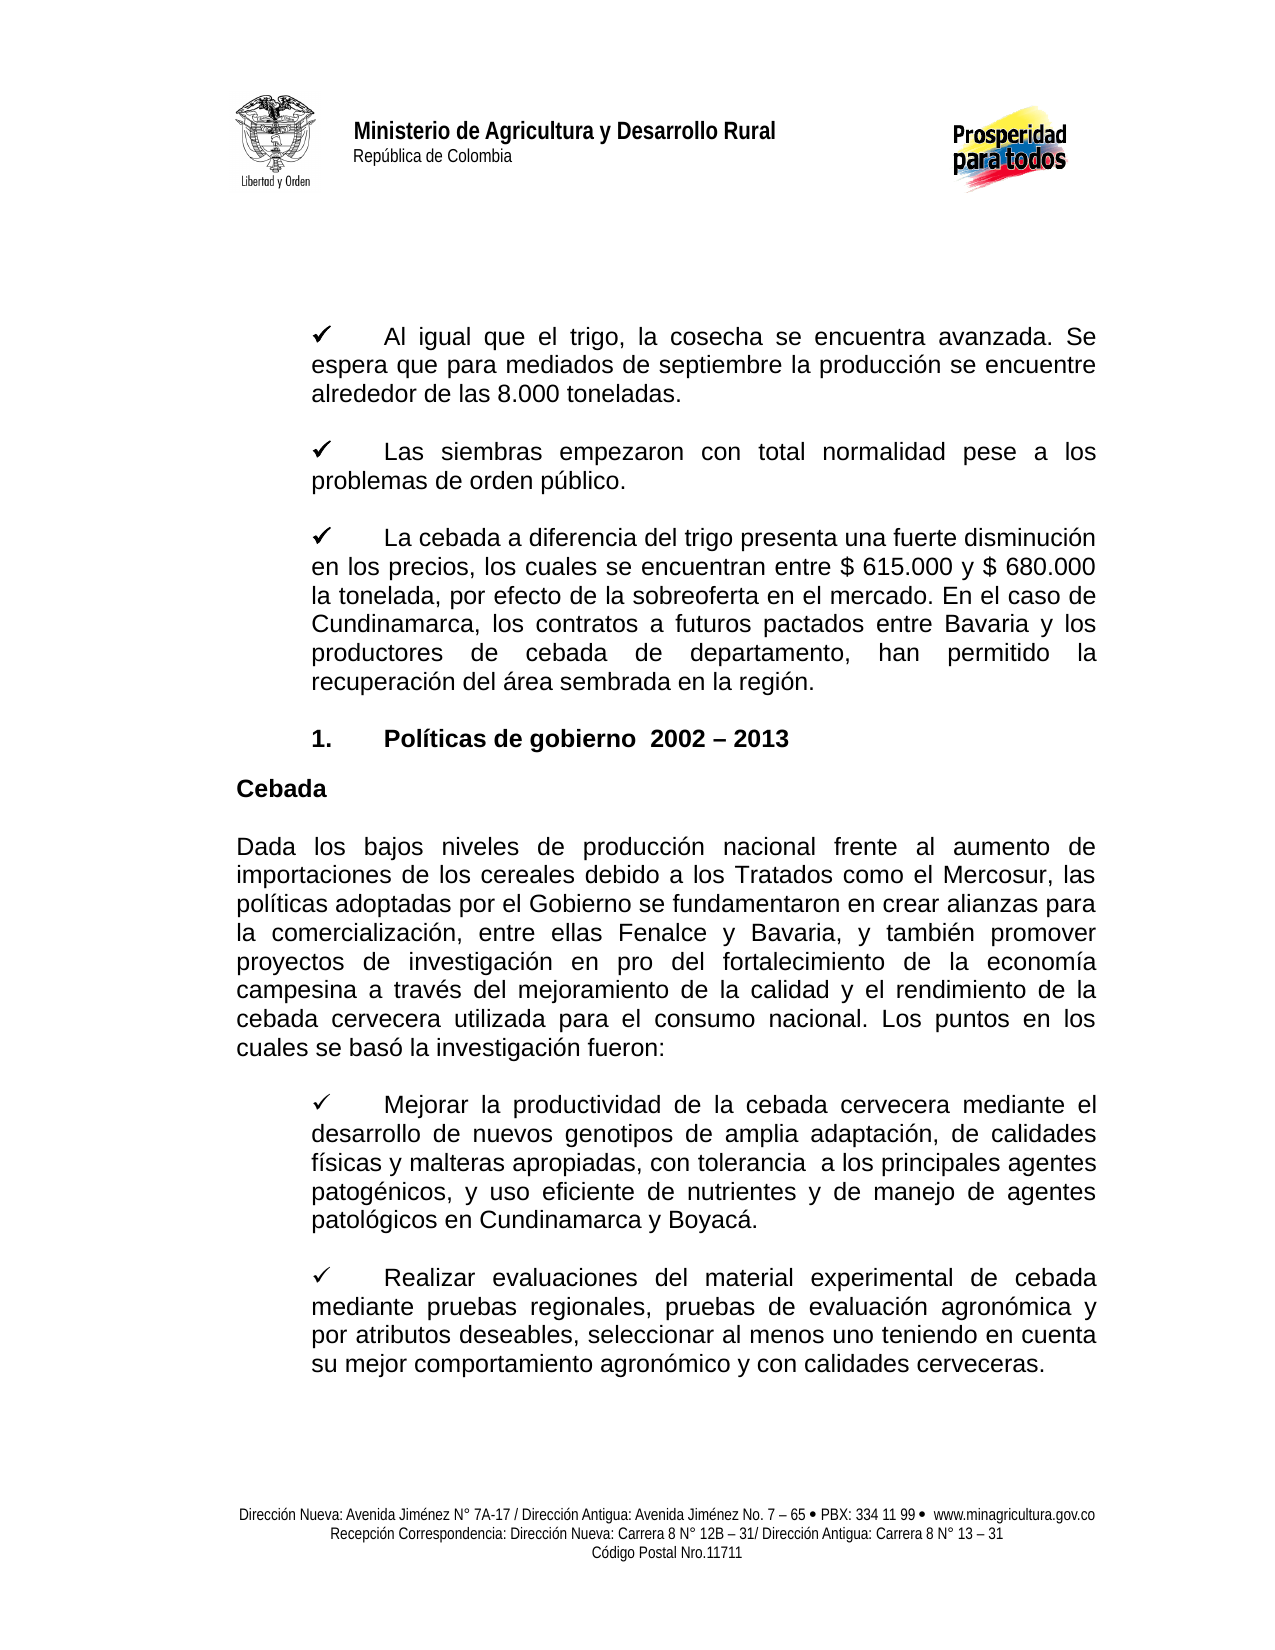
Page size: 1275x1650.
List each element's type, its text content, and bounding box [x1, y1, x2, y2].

list La cebada a diferencia del trigo presenta una fuerte disminución en los precios, los cuales se encuentran entre $ 615.000 y $ 680.000 la tonelada, por efecto de la sobreoferta en el mercado. En el caso de Cundinamarca, los contratos a futuros pactados entre Bavaria y los productores de cebada de departamento, han permitido la recuperación del área sembrada en la región. [311, 523, 1098, 696]
picture [936, 103, 1084, 193]
list Realizar evaluaciones del material experimental de cebada mediante pruebas regionales, pruebas de evaluación agronómica y por atributos deseables, seleccionar al menos uno teniendo en cuenta su mejor comportamiento agronómico y con calidades cerveceras. [311, 1263, 1098, 1378]
list Las siembras empezaron con total normalidad pese a los problemas de orden público. [311, 437, 1098, 494]
text Cebada [236, 774, 1098, 803]
list Políticas de gobierno 2002 – 2013 [311, 724, 1098, 753]
text Dada los bajos niveles de producción nacional frente al aumento de importaciones de los cereales debido a los Tratados como el Mercosur, las políticas adoptadas por el Gobierno se fundamentaron en crear alianzas para la comercialización, entre ellas Fenalce y Bavaria, y también promover proyectos de investigación en pro del fortalecimiento de la economía campesina a través del mejoramiento de la calidad y el rendimiento de la cebada cervecera utilizada para el consumo nacional. Los puntos en los cuales se basó la investigación fueron: [236, 832, 1098, 1062]
list Al igual que el trigo, la cosecha se encuentra avanzada. Se espera que para mediados de septiembre la producción se encuentre alrededor de las 8.000 toneladas. [311, 322, 1098, 408]
list Mejorar la productividad de la cebada cervecera mediante el desarrollo de nuevos genotipos de amplia adaptación, de calidades físicas y malteras apropiadas, con tolerancia a los principales agentes patogénicos, y uso eficiente de nutrientes y de manejo de agentes patológicos en Cundinamarca y Boyacá. [311, 1090, 1098, 1234]
